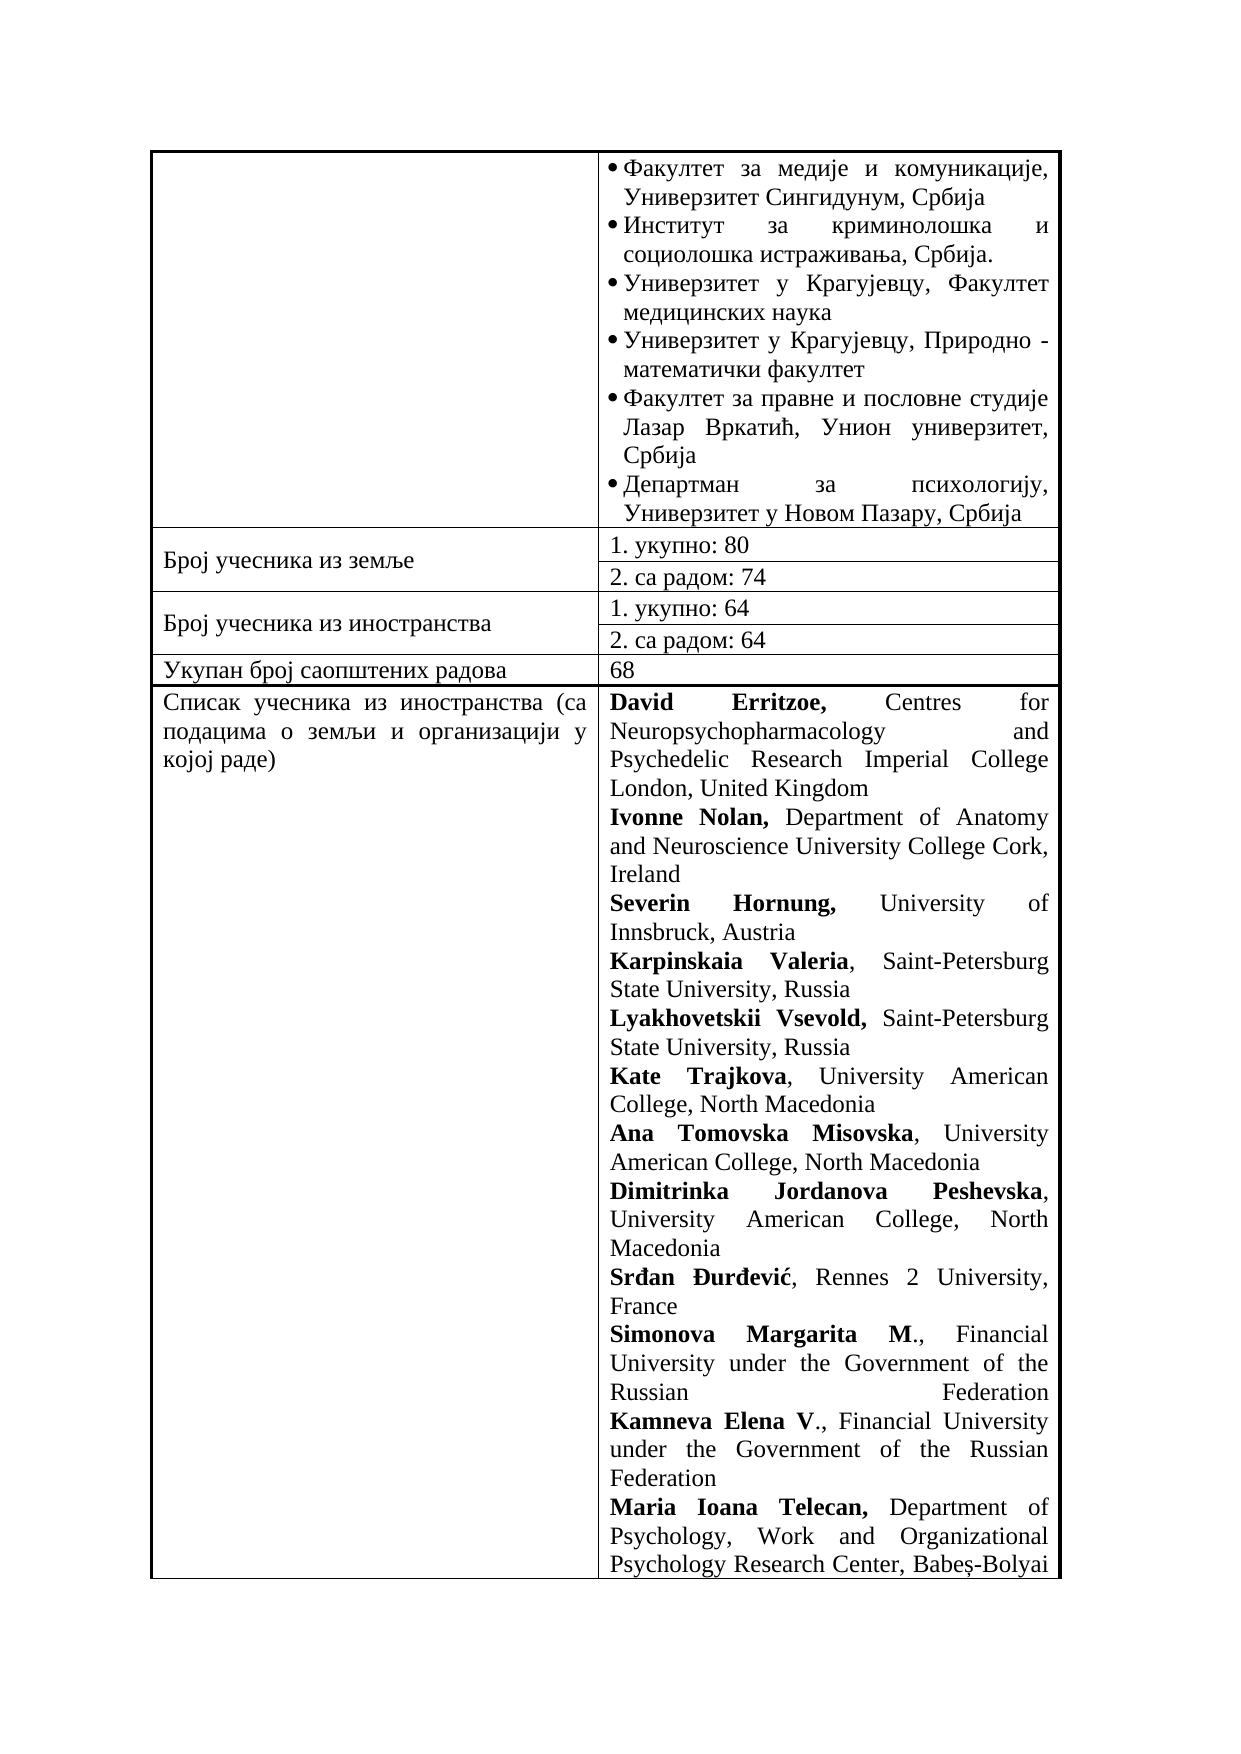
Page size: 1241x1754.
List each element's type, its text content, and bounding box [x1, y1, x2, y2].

table_cell 2. са радом: 64 [599, 625, 1058, 654]
table_cell Број учесника из земље [153, 528, 598, 591]
table_cell Број учесника из иностранства [153, 592, 598, 654]
table_cell 68 [599, 655, 1058, 684]
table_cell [599, 153, 1058, 527]
table_cell 1. укупно: 64 [599, 592, 1058, 624]
table_cell Укупан број саопштених радова [153, 655, 598, 684]
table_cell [153, 153, 598, 527]
table_cell 2. са радом: 74 [599, 562, 1058, 591]
table_cell 1. укупно: 80 [599, 528, 1058, 561]
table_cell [153, 687, 598, 1578]
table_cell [599, 687, 1058, 1578]
